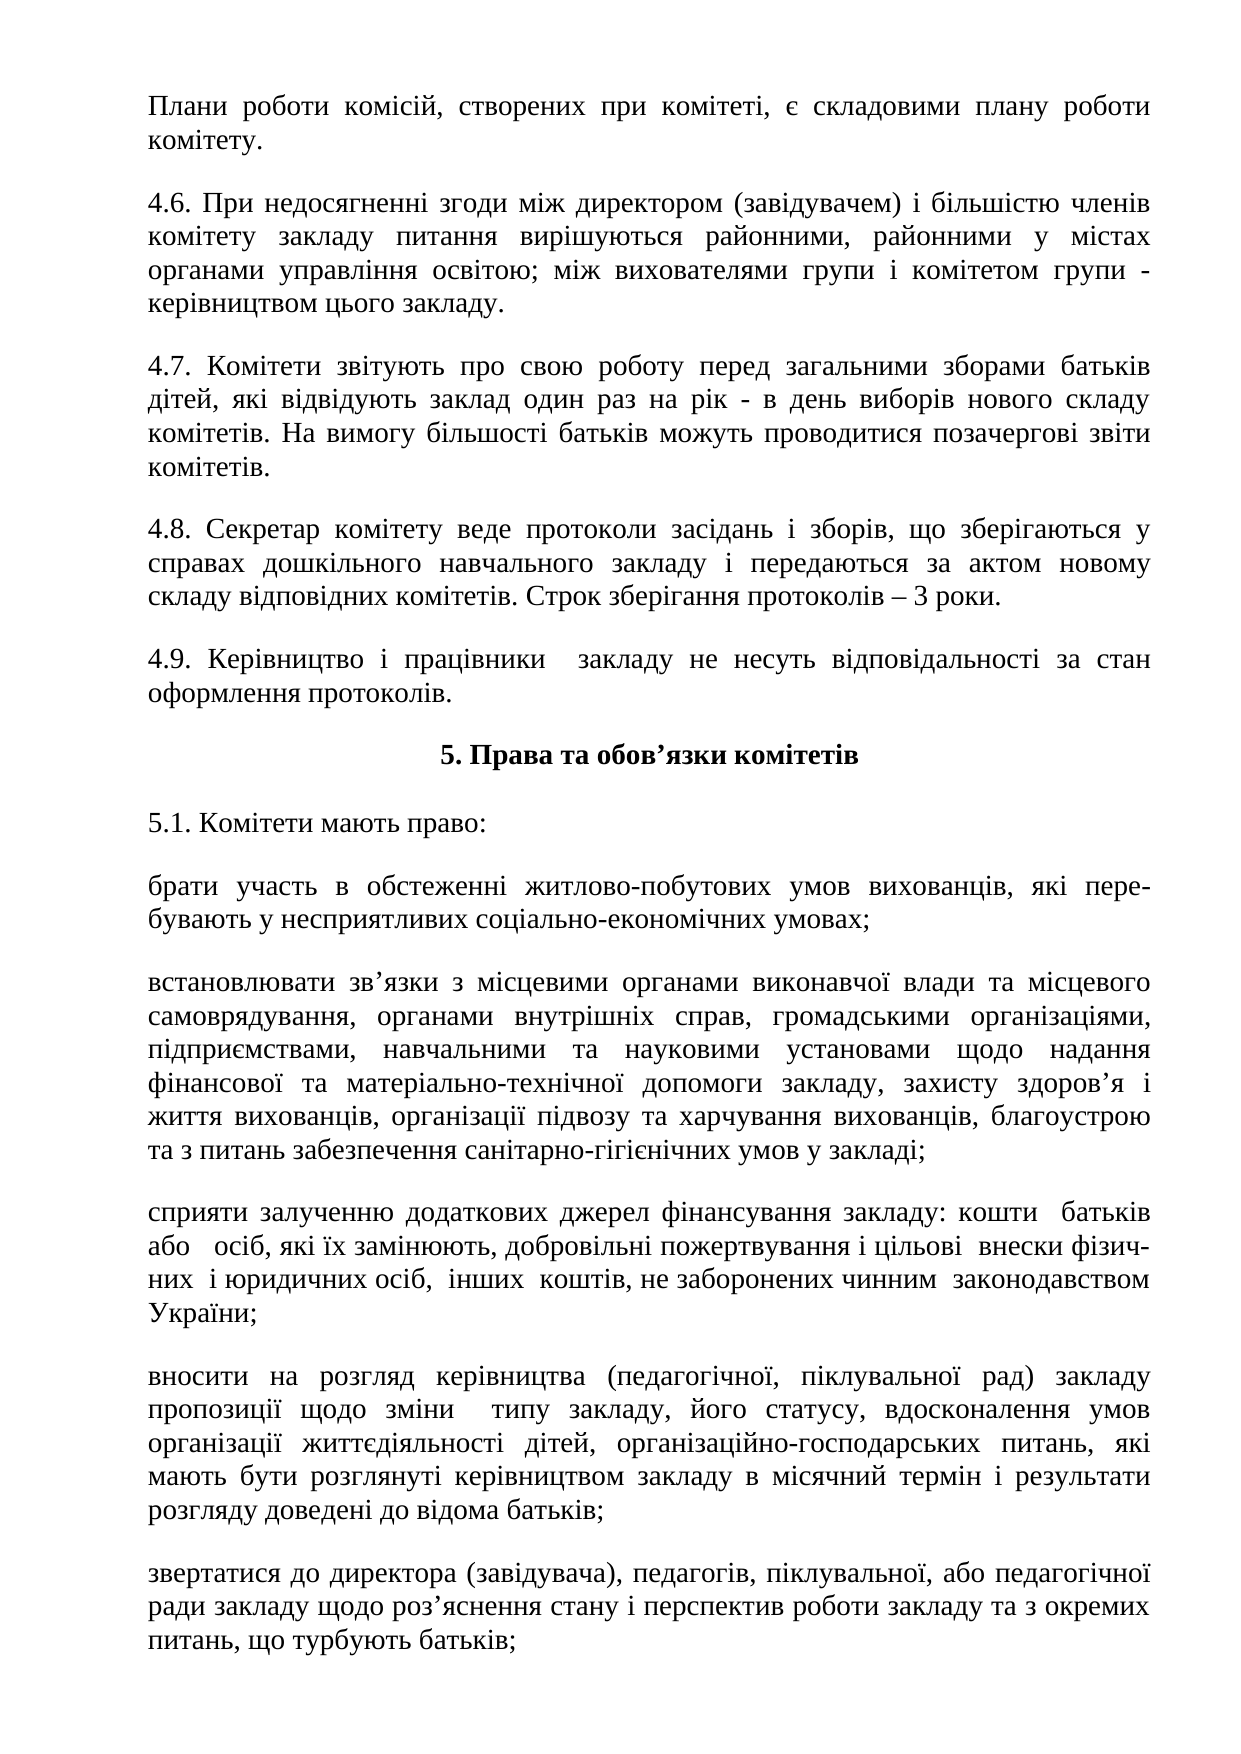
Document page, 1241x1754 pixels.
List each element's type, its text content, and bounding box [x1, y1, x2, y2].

text 4.8. Секретар комітету веде протоколи засідань і зборів, що зберігаються у справах дошкільного навчального закладу і передаються за актом новому складу відповідних комітетів. Строк зберігання протоколів – 3 роки. [148, 511, 1152, 612]
text встановлювати зв’язки з місцевими органами виконавчої влади та місцевого самоврядування, органами внутрішніх справ, громадськими організаціями, підприємствами, навчальними та науковими установами щодо надання фінансової та матеріально-технічної допомоги закладу, захисту здоров’я і життя вихованців, організації підвозу та харчування вихованців, благоустрою та з питань забезпечення санітарно-гігієнічних умов у закладі; [148, 964, 1152, 1165]
text звертатися до директора (завідувача), педагогів, піклувальної, або педагогічної ради закладу щодо роз’яснення стану і перспектив роботи закладу та з окремих питань, що турбують батьків; [148, 1555, 1152, 1655]
text Плани роботи комісій, створених при комітеті, є складовими плану роботи комітету. [148, 88, 1152, 156]
text брати участь в обстеженні житлово-побутових умов вихованців, які пере-бувають у несприятливих соціально-економічних умовах; [148, 868, 1152, 935]
text 4.6. При недосягненні згоди між директором (завідувачем) і більшістю членів комітету закладу питання вирішуються районними, районними у містах органами управління освітою; між вихователями групи і комітетом групи - керівництвом цього закладу. [148, 185, 1152, 319]
text сприяти залученню додаткових джерел фінансування закладу: кошти батьків або осіб, які їх замінюють, добровільні пожертвування і цільові внески фізич-них і юридичних осіб, інших коштів, не заборонених чинним законодавством України; [148, 1194, 1152, 1329]
text вносити на розгляд керівництва (педагогічної, піклувальної рад) закладу пропозиції щодо зміни типу закладу, його статусу, вдосконалення умов організації життєдіяльності дітей, організаційно-господарських питань, які мають бути розглянуті керівництвом закладу в місячний термін і результати розгляду доведені до відома батьків; [148, 1358, 1152, 1526]
text 4.7. Комітети звітують про свою роботу перед загальними зборами батьків дітей, які відвідують заклад один раз на рік - в день виборів нового складу комітетів. На вимогу більшості батьків можуть проводитися позачергові звіти комітетів. [148, 348, 1152, 482]
text 5.1. Комітети мають право: [148, 805, 1152, 839]
text 4.9. Керівництво і працівники закладу не несуть відповідальності за стан оформлення протоколів. [148, 641, 1152, 708]
text 5. Права та обов’язки комітетів [148, 737, 1152, 771]
